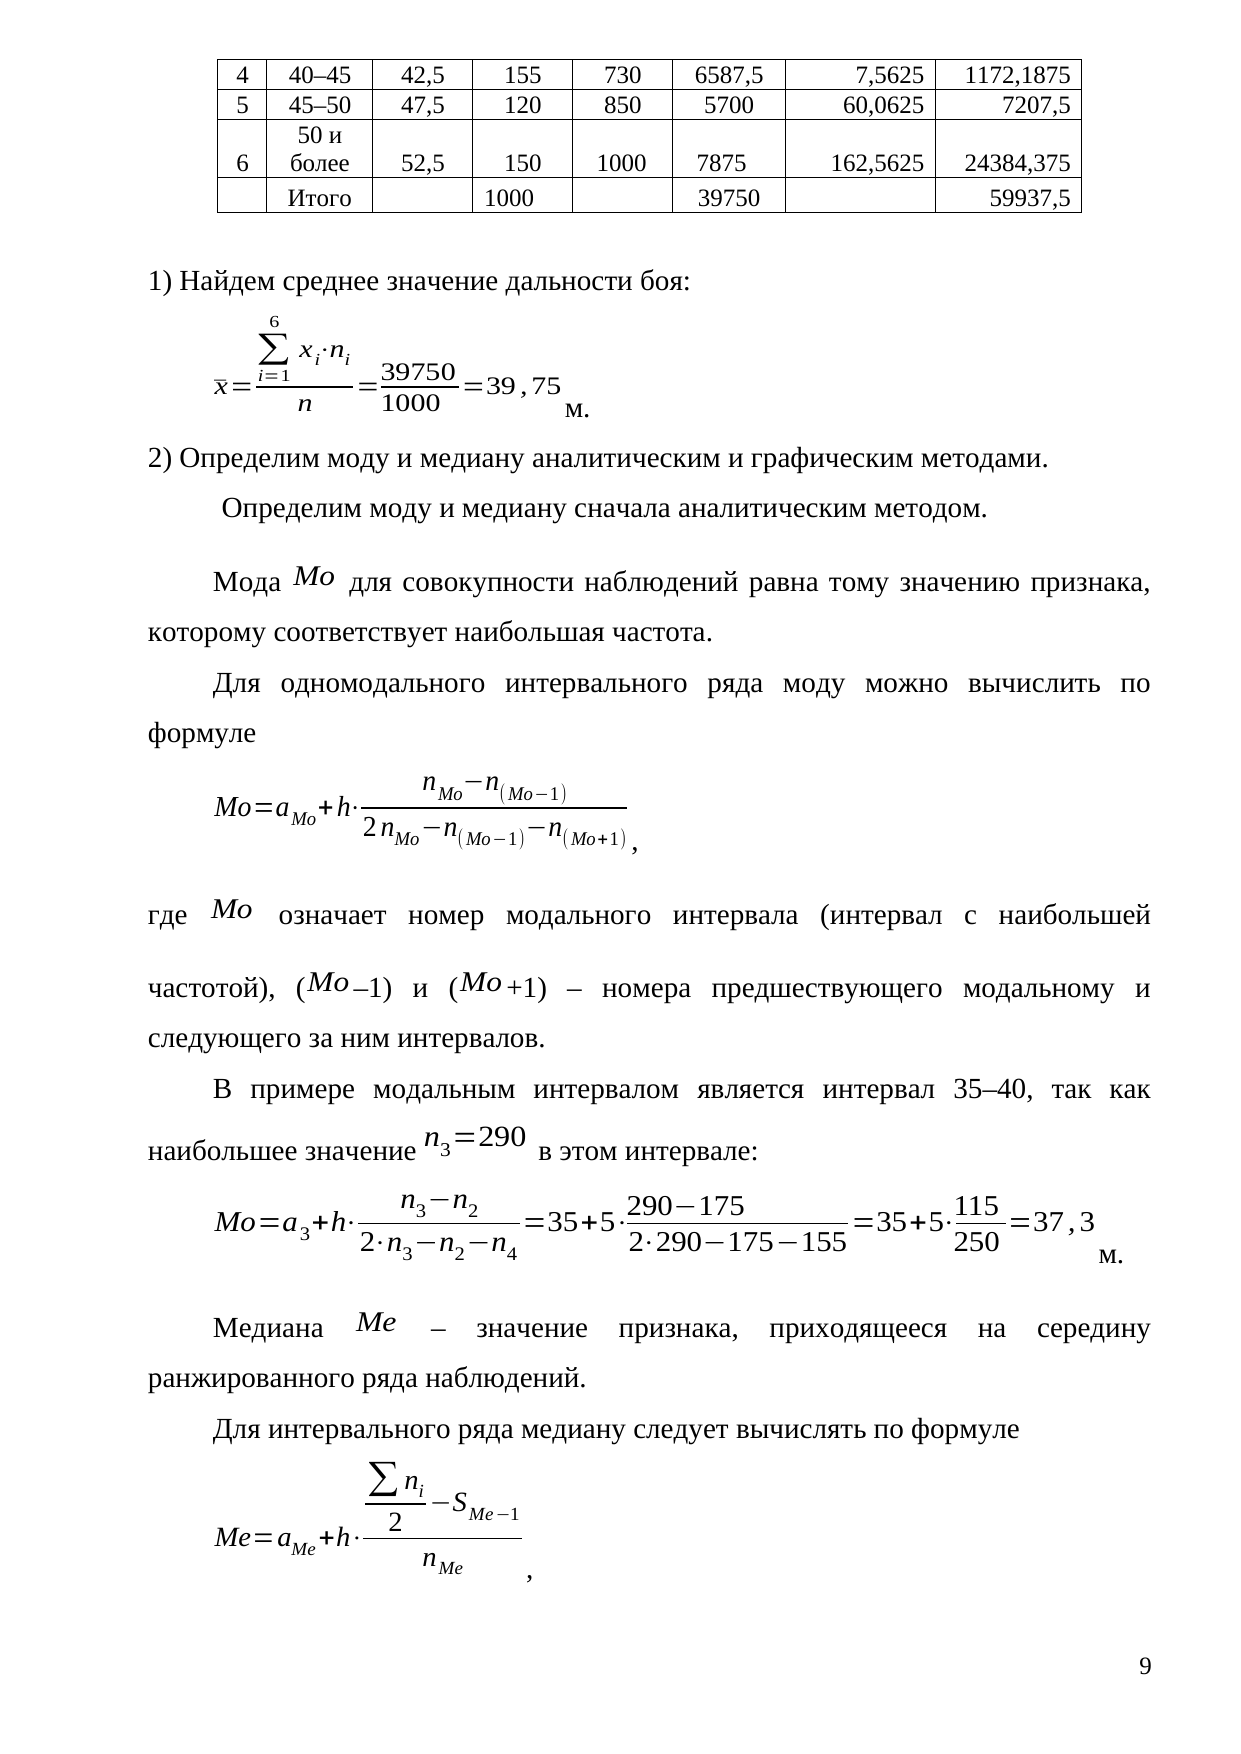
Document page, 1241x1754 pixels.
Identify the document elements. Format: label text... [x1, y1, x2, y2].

table_cell 42,5 [373, 60, 472, 89]
text , [148, 1461, 1152, 1584]
table_cell 1000 [573, 120, 672, 177]
table_cell 7207,5 [936, 90, 1081, 119]
table_cell [573, 178, 672, 212]
table_cell 50 и более [267, 120, 372, 177]
table_cell 5700 [673, 90, 785, 119]
text м. [148, 313, 1152, 423]
table_cell Итого [267, 178, 372, 212]
table_cell 7,5625 [786, 60, 935, 89]
text Мода для совокупности наблюдений равна тому значению признака, которому соответствует наибольшая частота. [148, 541, 1152, 648]
table_cell 40–45 [267, 60, 372, 89]
table_cell 120 [473, 90, 572, 119]
text где означает номер модального интервала (интервал с наибольшей частотой), (–1) и (+1) – номера предшествующего модальному и следующего за ним интервалов. [148, 873, 1152, 1054]
table_cell 24384,375 [936, 120, 1081, 177]
text Медиана – значение признака, приходящееся на середину ранжированного ряда наблюдений. [148, 1287, 1152, 1394]
table_cell 59937,5 [936, 178, 1081, 212]
table_cell 5 [218, 90, 266, 119]
text Определим моду и медиану сначала аналитическим методом. [148, 491, 1152, 524]
text 2) Определим моду и медиану аналитическим и графическим методами. [148, 440, 1152, 474]
table_cell 7875 [673, 120, 785, 177]
text Для одномодального интервального ряда моду можно вычислить по формуле [148, 665, 1152, 749]
table_cell 155 [473, 60, 572, 89]
table_cell 52,5 [373, 120, 472, 177]
table_cell 1172,1875 [936, 60, 1081, 89]
text Для интервального ряда медиану следует вычислять по формуле [148, 1411, 1152, 1444]
table_cell 150 [473, 120, 572, 177]
table_cell [373, 178, 472, 212]
table_cell 45–50 [267, 90, 372, 119]
text м. [148, 1183, 1152, 1270]
text 1) Найдем среднее значение дальности боя: [148, 263, 1152, 297]
table_cell 6 [218, 120, 266, 177]
table_cell 1000 [473, 178, 572, 212]
text , [148, 765, 1152, 857]
table_cell 60,0625 [786, 90, 935, 119]
text В примере модальным интервалом является интервал 35–40, так как наибольшее значение в этом интервале: [148, 1071, 1152, 1166]
table_cell 47,5 [373, 90, 472, 119]
table_cell 6587,5 [673, 60, 785, 89]
table_cell [786, 178, 935, 212]
table_cell 4 [218, 60, 266, 89]
table_cell 39750 [673, 178, 785, 212]
table_cell 850 [573, 90, 672, 119]
table_cell 730 [573, 60, 672, 89]
table_cell [218, 178, 266, 212]
table_cell 162,5625 [786, 120, 935, 177]
